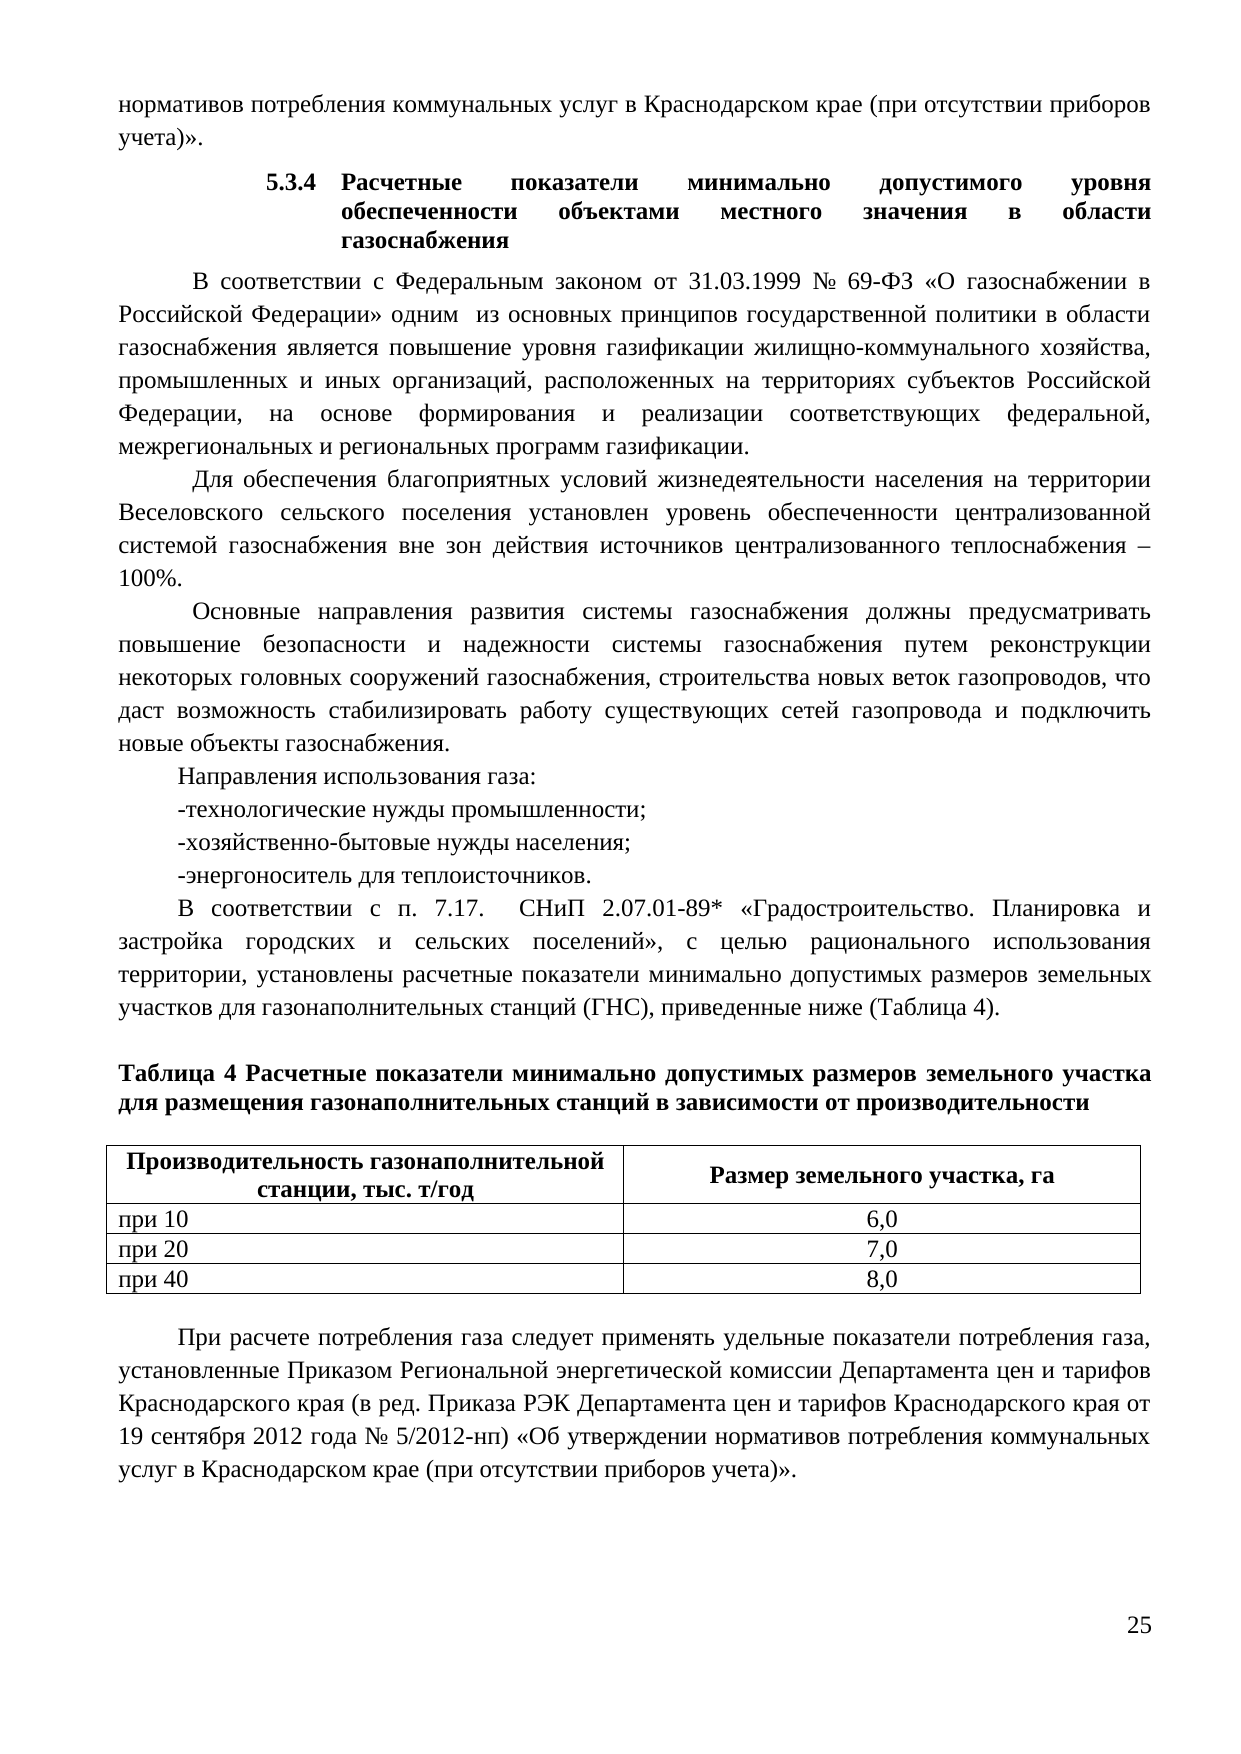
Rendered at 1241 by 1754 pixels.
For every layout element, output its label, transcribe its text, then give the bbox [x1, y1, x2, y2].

text Таблица 4 Расчетные показатели минимально допустимых размеров земельного участка для размещения газонаполнительных станций в зависимости от производительности [118, 1058, 1152, 1116]
table_cell при 20 [107, 1234, 623, 1263]
table_cell 7,0 [624, 1234, 1140, 1263]
table_cell при 10 [107, 1204, 623, 1233]
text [118, 89, 1152, 150]
text -хозяйственно-бытовые нужды населения; [118, 827, 1152, 856]
table_header Размер земельного участка, га [624, 1146, 1140, 1203]
text -технологические нужды промышленности; [118, 794, 1152, 823]
table_cell 8,0 [624, 1264, 1140, 1293]
text При расчете потребления газа следует применять удельные показатели потребления газа, установленные Приказом Региональной энергетической комиссии Департамента цен и тарифов Краснодарского края (в ред. Приказа РЭК Департамента цен и тарифов Краснодарского края от 19 сентября 2012 года № 5/2012-нп) «Об утверждении нормативов потребления коммунальных услуг в Краснодарском крае (при отсутствии приборов учета)». [118, 1322, 1152, 1483]
text В соответствии с Федеральным законом от 31.03.1999 № 69-ФЗ «О газоснабжении в Российской Федерации» одним из основных принципов государственной политики в области газоснабжения является повышение уровня газификации жилищно-коммунального хозяйства, промышленных и иных организаций, расположенных на территориях субъектов Российской Федерации, на основе формирования и реализации соответствующих федеральной, межрегиональных и региональных программ газификации. [118, 266, 1152, 460]
text Направления использования газа: [118, 761, 1152, 790]
table_cell при 40 [107, 1264, 623, 1293]
text -энергоноситель для теплоисточников. [118, 860, 1152, 889]
text Основные направления развития системы газоснабжения должны предусматривать повышение безопасности и надежности системы газоснабжения путем реконструкции некоторых головных сооружений газоснабжения, строительства новых веток газопроводов, что даст возможность стабилизировать работу существующих сетей газопровода и подключить новые объекты газоснабжения. [118, 596, 1152, 757]
subtitle Расчетные показатели минимально допустимого уровня обеспеченности объектами местного значения в области газоснабжения [266, 167, 1152, 253]
text В соответствии с п. 7.17. СНиП 2.07.01-89* «Градостроительство. Планировка и застройка городских и сельских поселений», с целью рационального использования территории, установлены расчетные показатели минимально допустимых размеров земельных участков для газонаполнительных станций (ГНС), приведенные ниже (Таблица 4). [118, 893, 1152, 1021]
text Для обеспечения благоприятных условий жизнедеятельности населения на территории Веселовского сельского поселения установлен уровень обеспеченности централизованной системой газоснабжения вне зон действия источников централизованного теплоснабжения – 100%. [118, 464, 1152, 592]
table_header Производительность газонаполнительной станции, тыс. т/год [107, 1146, 623, 1203]
table_cell 6,0 [624, 1204, 1140, 1233]
